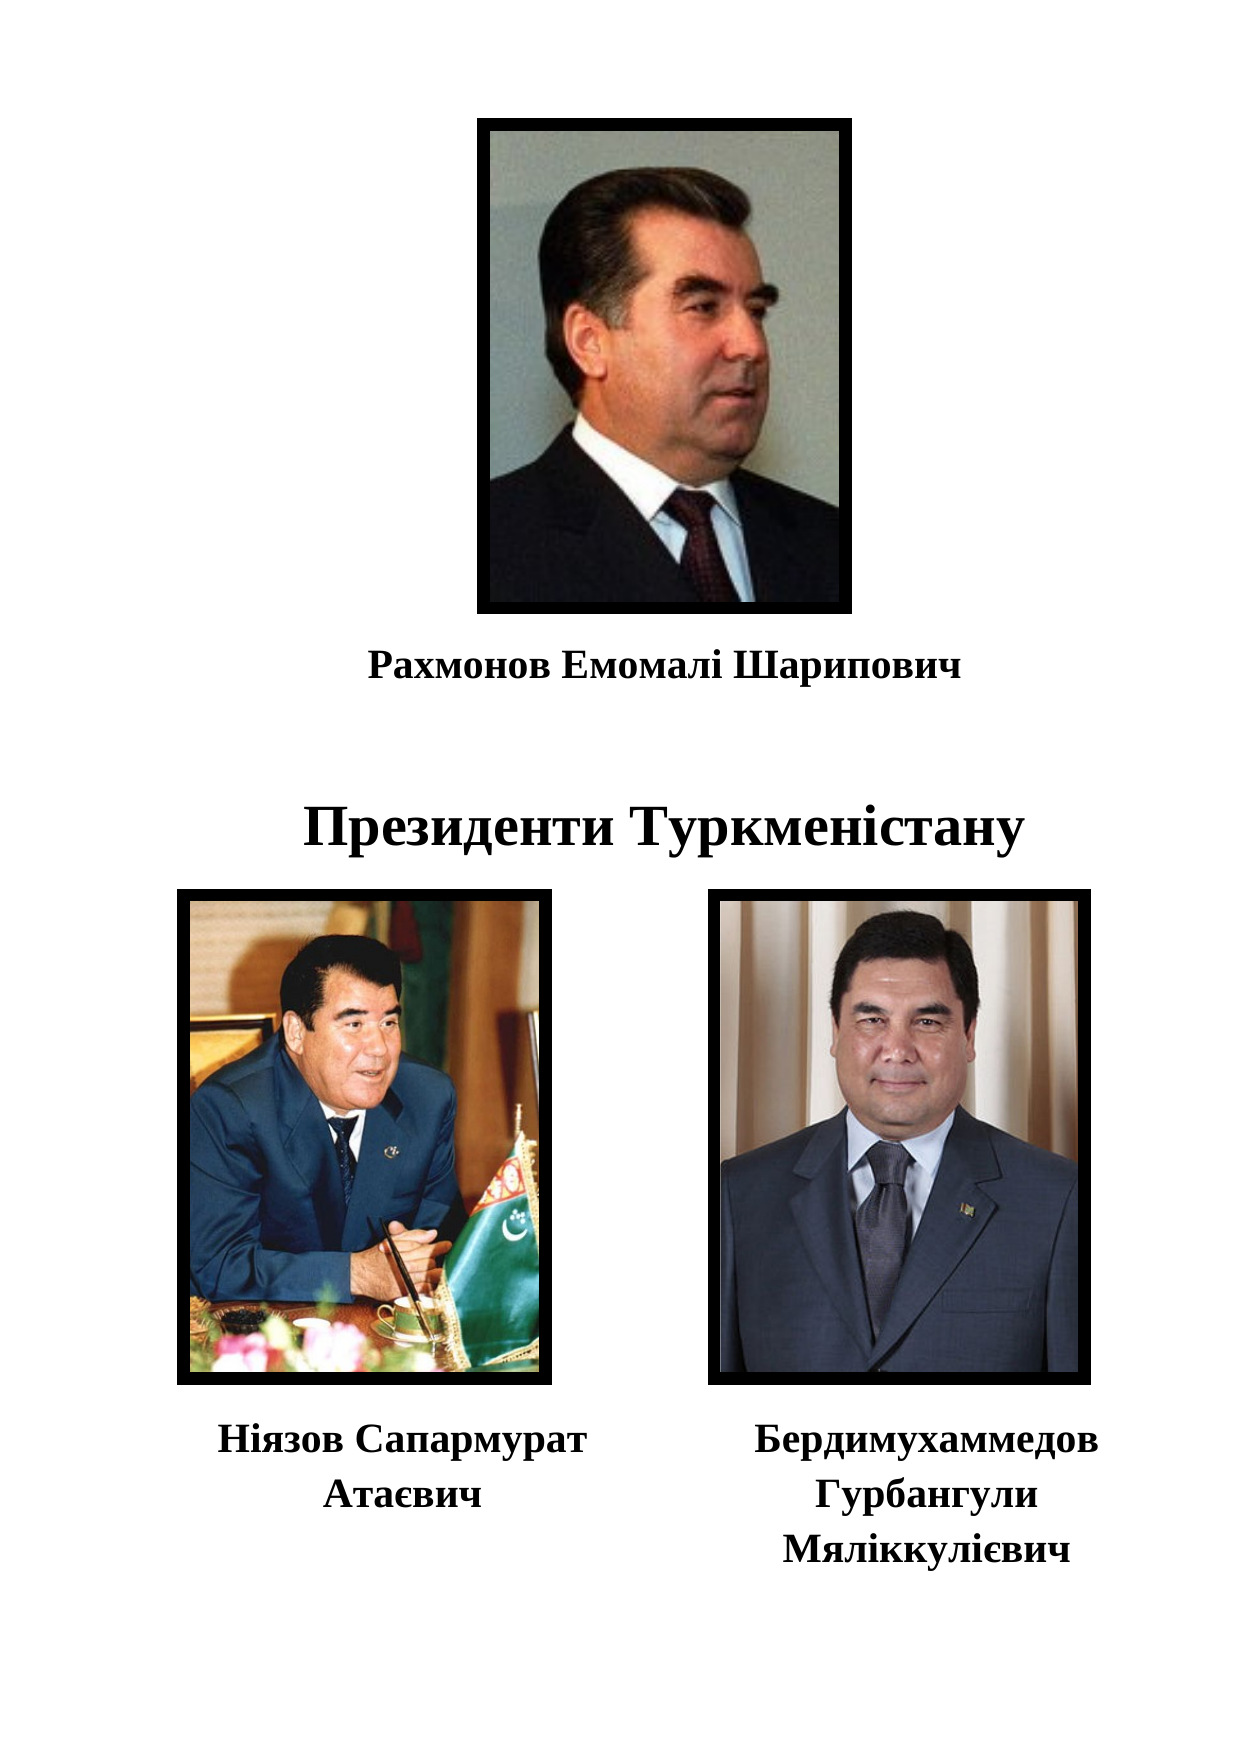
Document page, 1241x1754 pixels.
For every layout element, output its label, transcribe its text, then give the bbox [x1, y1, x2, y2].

text Бердимухаммедов Гурбангули Мяліккулієвич [701, 1413, 1152, 1571]
picture [190, 901, 539, 1372]
text Ніязов Сапармурат Атаєвич [177, 1413, 627, 1516]
text Рахмонов Емомалі Шарипович [177, 639, 1152, 687]
picture [490, 131, 839, 602]
picture [720, 901, 1078, 1372]
text Президенти Туркменістану [177, 791, 1152, 858]
